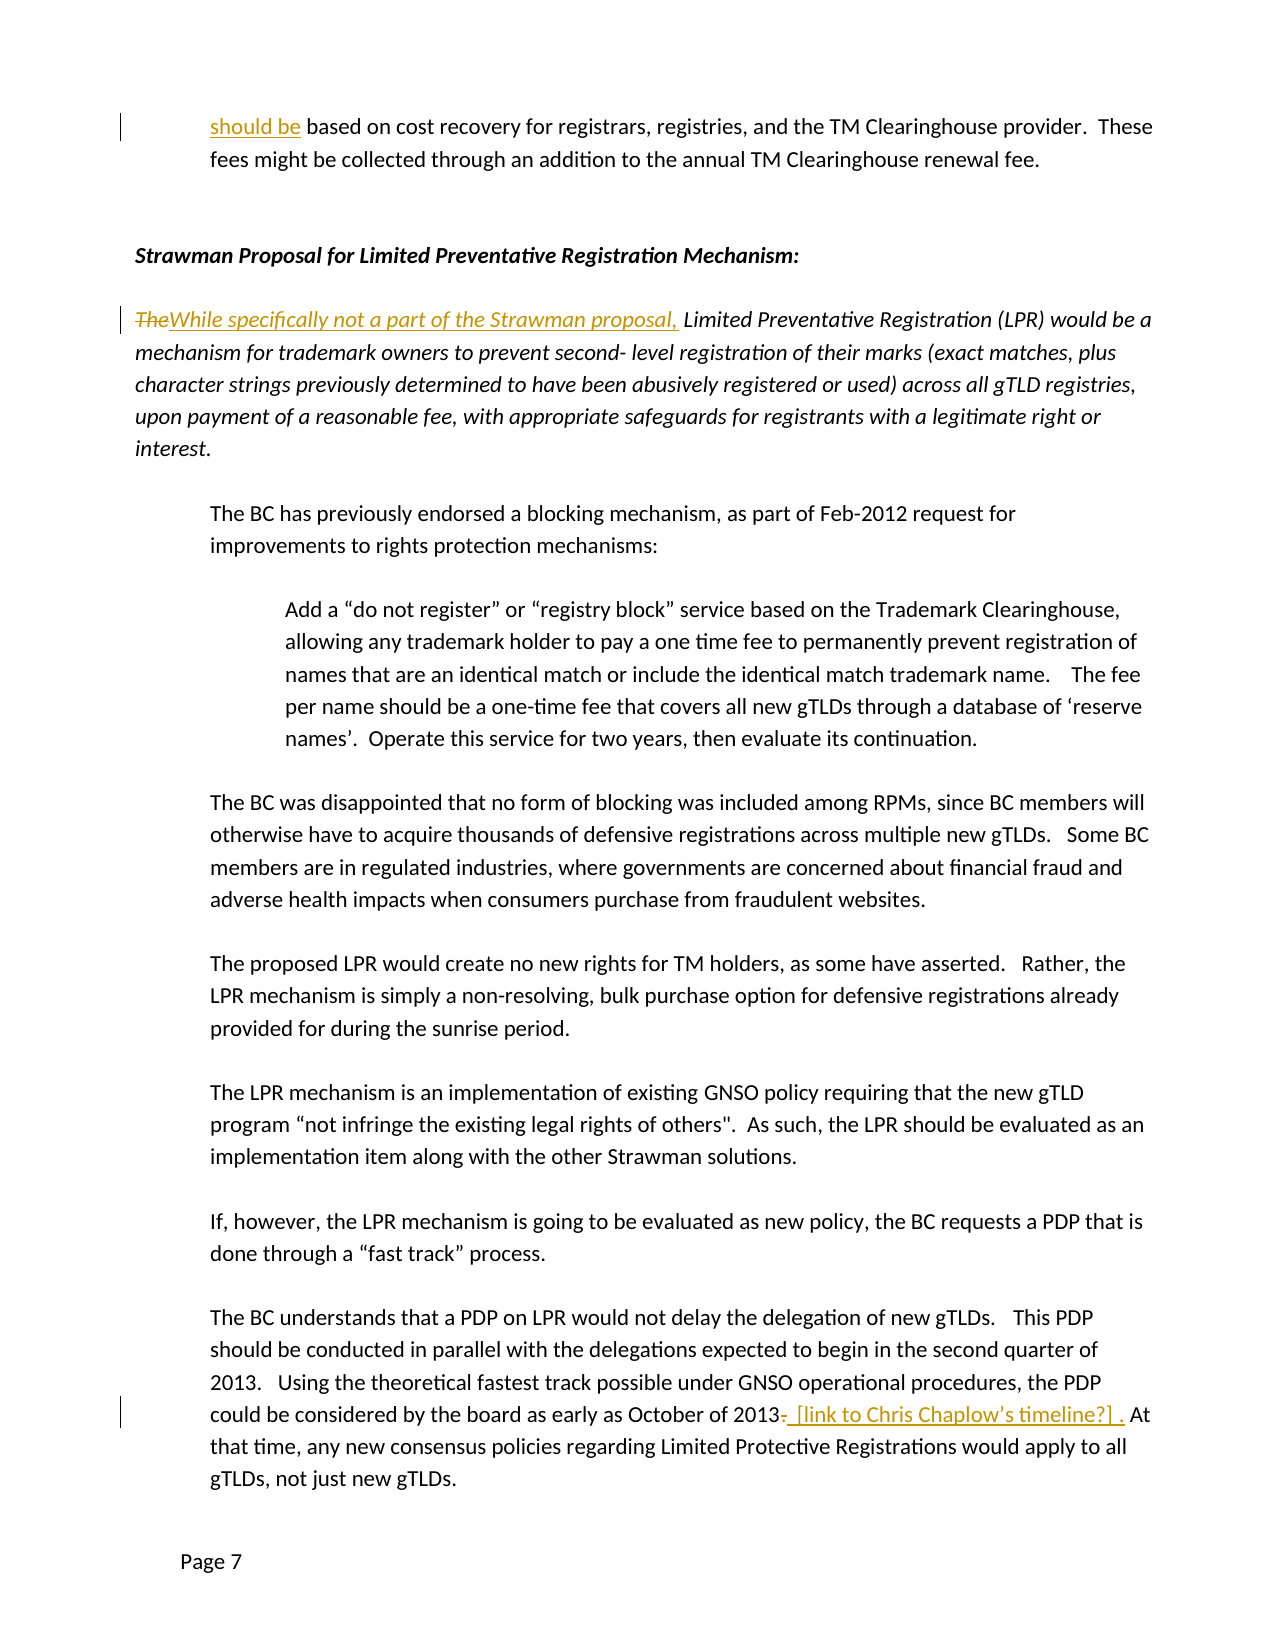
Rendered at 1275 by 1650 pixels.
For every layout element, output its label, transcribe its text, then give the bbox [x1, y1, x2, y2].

text The LPR mechanism is an implementation of existing GNSO policy requiring that the new gTLD program “not infringe the existing legal rights of others". As such, the LPR should be evaluated as an implementation item along with the other Strawman solutions. [210, 1078, 1155, 1171]
text The BC understands that a PDP on LPR would not delay the delegation of new gTLDs. This PDP should be conducted in parallel with the delegations expected to begin in the second quarter of 2013. Using the theoretical fastest track possible under GNSO operational procedures, the PDP could be considered by the board as early as October of 2013 At that time, any new consensus policies regarding Limited Protective Registrations would apply to all gTLDs, not just new gTLDs. [210, 1303, 1155, 1492]
text If, however, the LPR mechanism is going to be evaluated as new policy, the BC requests a PDP that is done through a “fast track” process. [210, 1207, 1155, 1267]
text Add a “do not register” or “registry block” service based on the Trademark Clearinghouse, allowing any trademark holder to pay a one time fee to permanently prevent registration of names that are an identical match or include the identical match trademark name. The fee per name should be a one-time fee that covers all new gTLDs through a database of ‘reserve names’. Operate this service for two years, then evaluate its continuation. [285, 595, 1155, 752]
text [210, 112, 1155, 173]
text Limited Preventative Registration (LPR) would be a mechanism for trademark owners to prevent second- level registration of their marks (exact matches, plus character strings previously determined to have been abusively registered or used) across all gTLD registries, upon payment of a reasonable fee, with appropriate safeguards for registrants with a legitimate right or interest. [135, 306, 1155, 462]
text Strawman Proposal for Limited Preventative Registration Mechanism: [135, 241, 1155, 269]
text The BC was disappointed that no form of blocking was included among RPMs, since BC members will otherwise have to acquire thousands of defensive registrations across multiple new gTLDs. Some BC members are in regulated industries, where governments are concerned about financial fraud and adverse health impacts when consumers purchase from fraudulent websites. [210, 788, 1155, 913]
text The BC has previously endorsed a blocking mechanism, as part of Feb-2012 request for improvements to rights protection mechanisms: [210, 499, 1155, 559]
text The proposed LPR would create no new rights for TM holders, as some have asserted. Rather, the LPR mechanism is simply a non-resolving, bulk purchase option for defensive registrations already provided for during the sunrise period. [210, 949, 1155, 1042]
